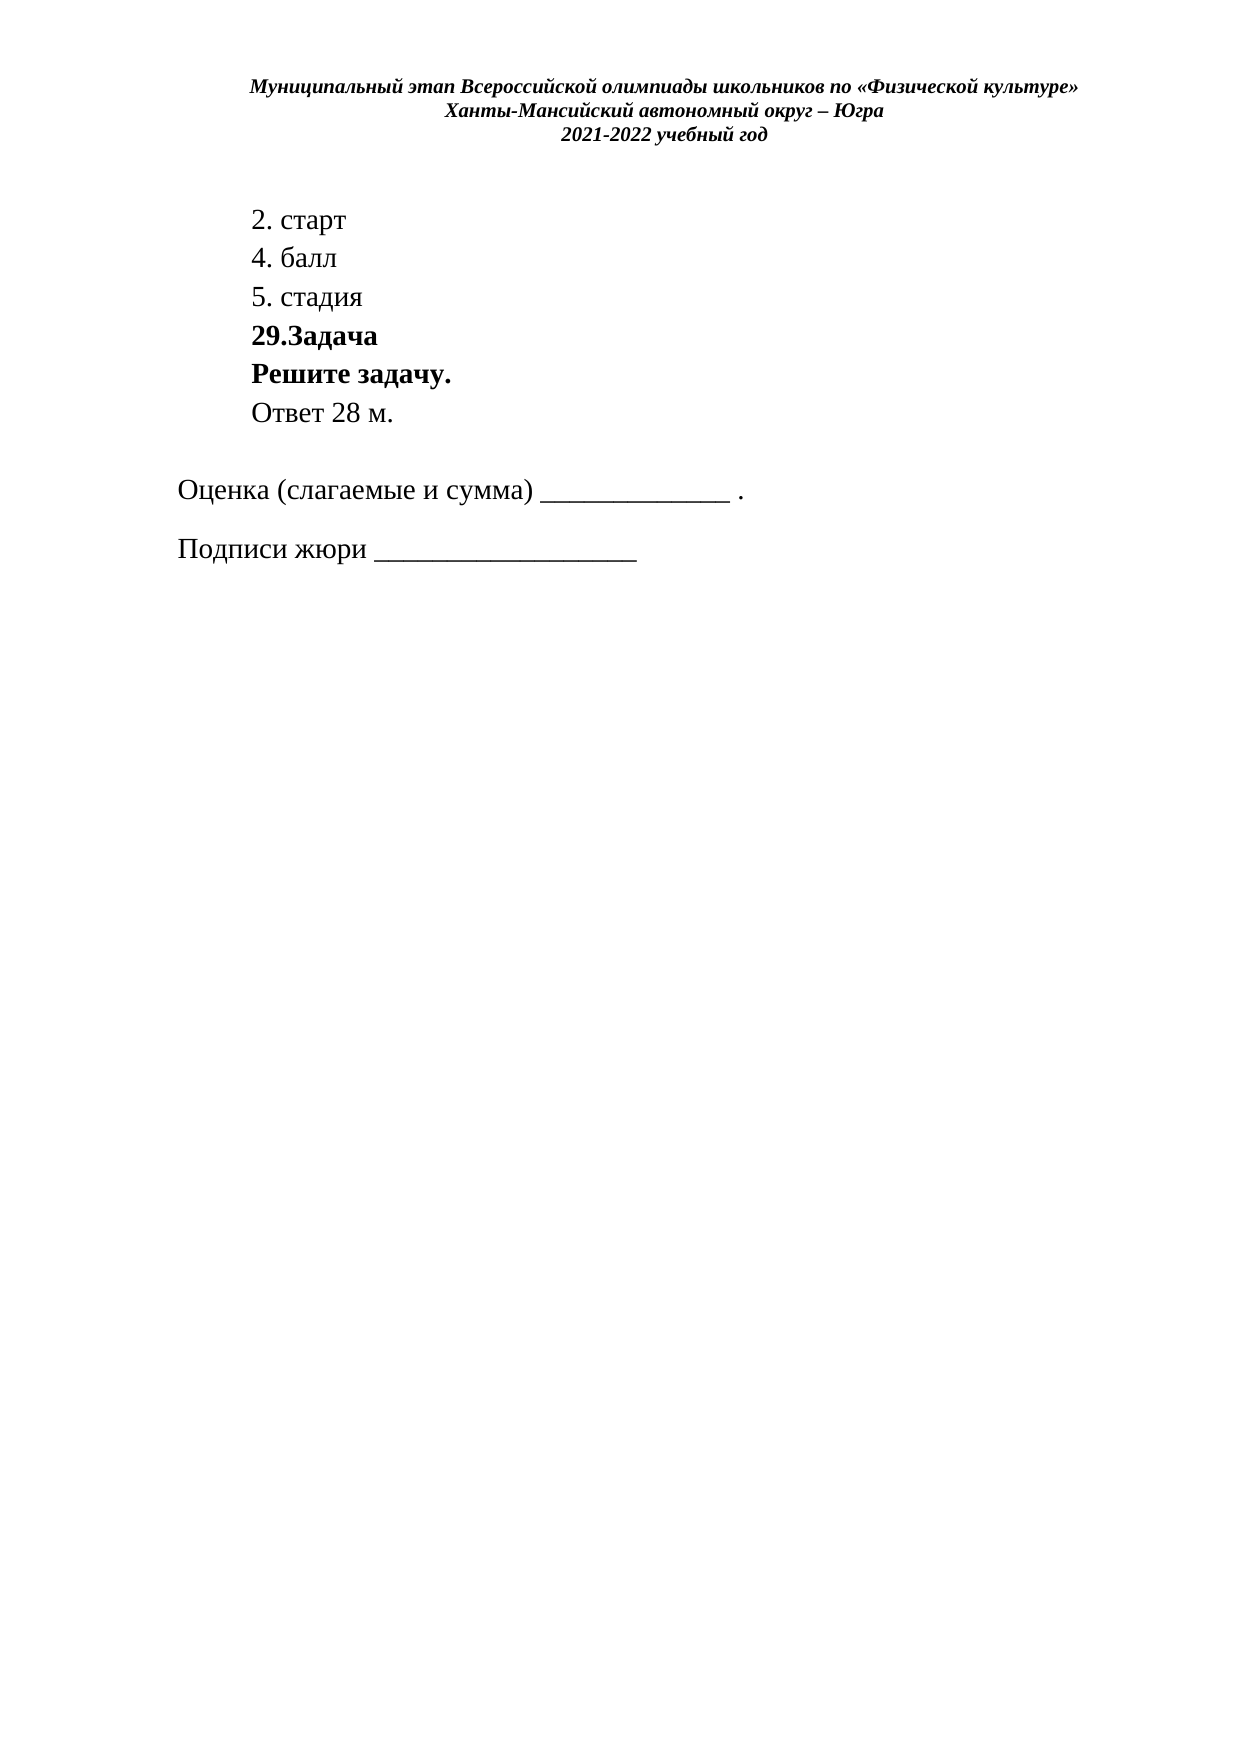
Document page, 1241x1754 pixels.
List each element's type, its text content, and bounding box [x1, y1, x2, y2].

text 29.Задача [177, 318, 1152, 351]
text Подписи жюри __________________ [177, 531, 1152, 565]
text 2. старт [177, 202, 1152, 236]
text 5. стадия [177, 279, 1152, 313]
text Решите задачу. [177, 356, 1152, 390]
text Ответ 28 м. [177, 395, 1152, 428]
text 4. балл [177, 241, 1152, 274]
text Оценка (слагаемые и сумма) _____________ . [177, 472, 1152, 505]
